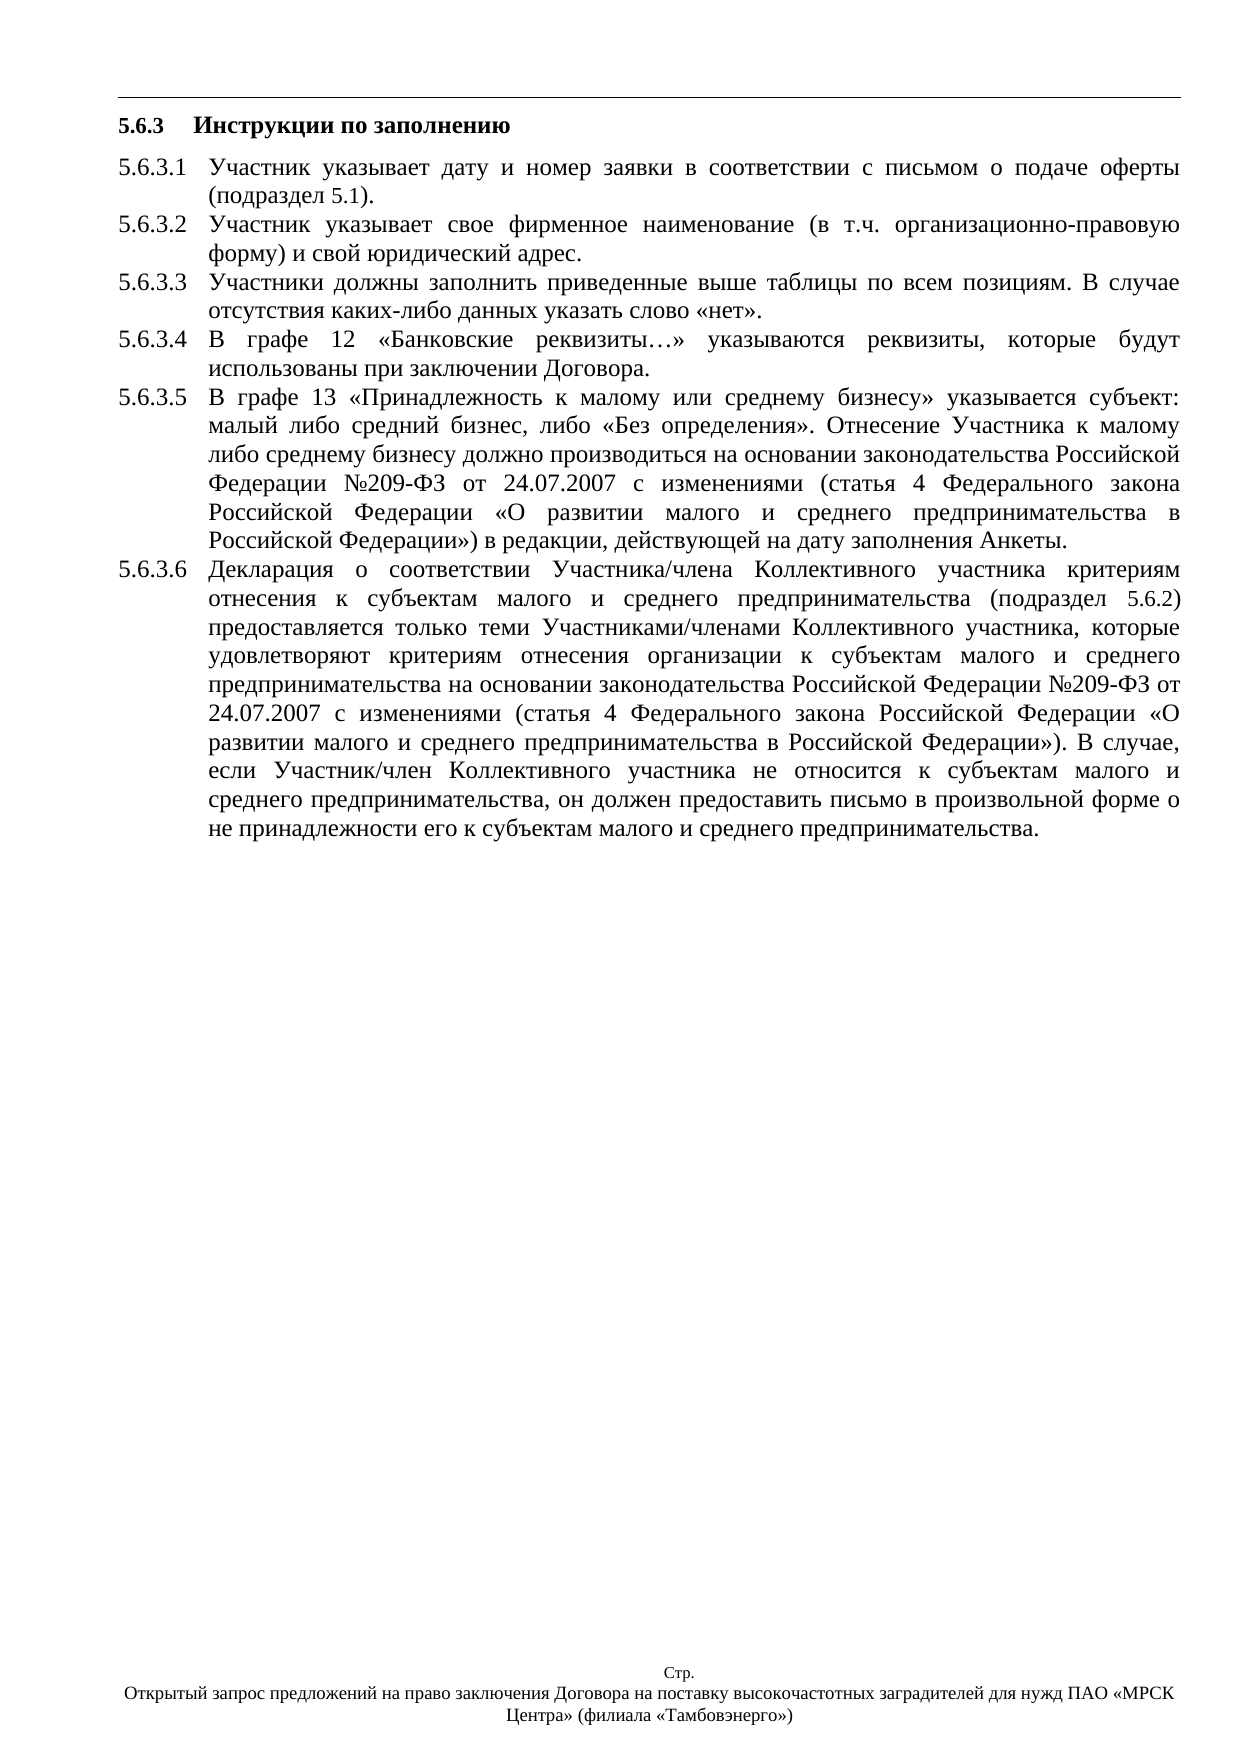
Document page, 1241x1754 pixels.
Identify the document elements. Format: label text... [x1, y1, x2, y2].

list В графе 13 «Принадлежность к малому или среднему бизнесу» указывается субъект: малый либо средний бизнес, либо «Без определения». Отнесение Участника к малому либо среднему бизнесу должно производиться на основании законодательства Российской Федерации №209-ФЗ от 24.07.2007 с изменениями (статья 4 Федерального закона Российской Федерации «О развитии малого и среднего предпринимательства в Российской Федерации») в редакции, действующей на дату заполнения Анкеты. [118, 382, 1181, 554]
subtitle Инструкции по заполнению [118, 111, 1181, 139]
list В графе 12 «Банковские реквизиты…» указываются реквизиты, которые будут использованы при заключении Договора. [118, 324, 1181, 382]
list Участник указывает свое фирменное наименование (в т.ч. организационно-правовую форму) и свой юридический адрес. [118, 209, 1181, 267]
list Участники должны заполнить приведенные выше таблицы по всем позициям. В случае отсутствия каких-либо данных указать слово «нет». [118, 267, 1181, 324]
list Декларация о соответствии Участника/члена Коллективного участника критериям отнесения к субъектам малого и среднего предпринимательства (подраздел 5.6.2) предоставляется только теми Участниками/членами Коллективного участника, которые удовлетворяют критериям отнесения организации к субъектам малого и среднего предпринимательства на основании законодательства Российской Федерации №209-ФЗ от 24.07.2007 с изменениями (статья 4 Федерального закона Российской Федерации «О развитии малого и среднего предпринимательства в Российской Федерации»). В случае, если Участник/член Коллективного участника не относится к субъектам малого и среднего предпринимательства, он должен предоставить письмо в произвольной форме о не принадлежности его к субъектам малого и среднего предпринимательства. [118, 554, 1181, 842]
list Участник указывает дату и номер заявки в соответствии с письмом о подаче оферты (подраздел 5.1). [118, 152, 1181, 209]
